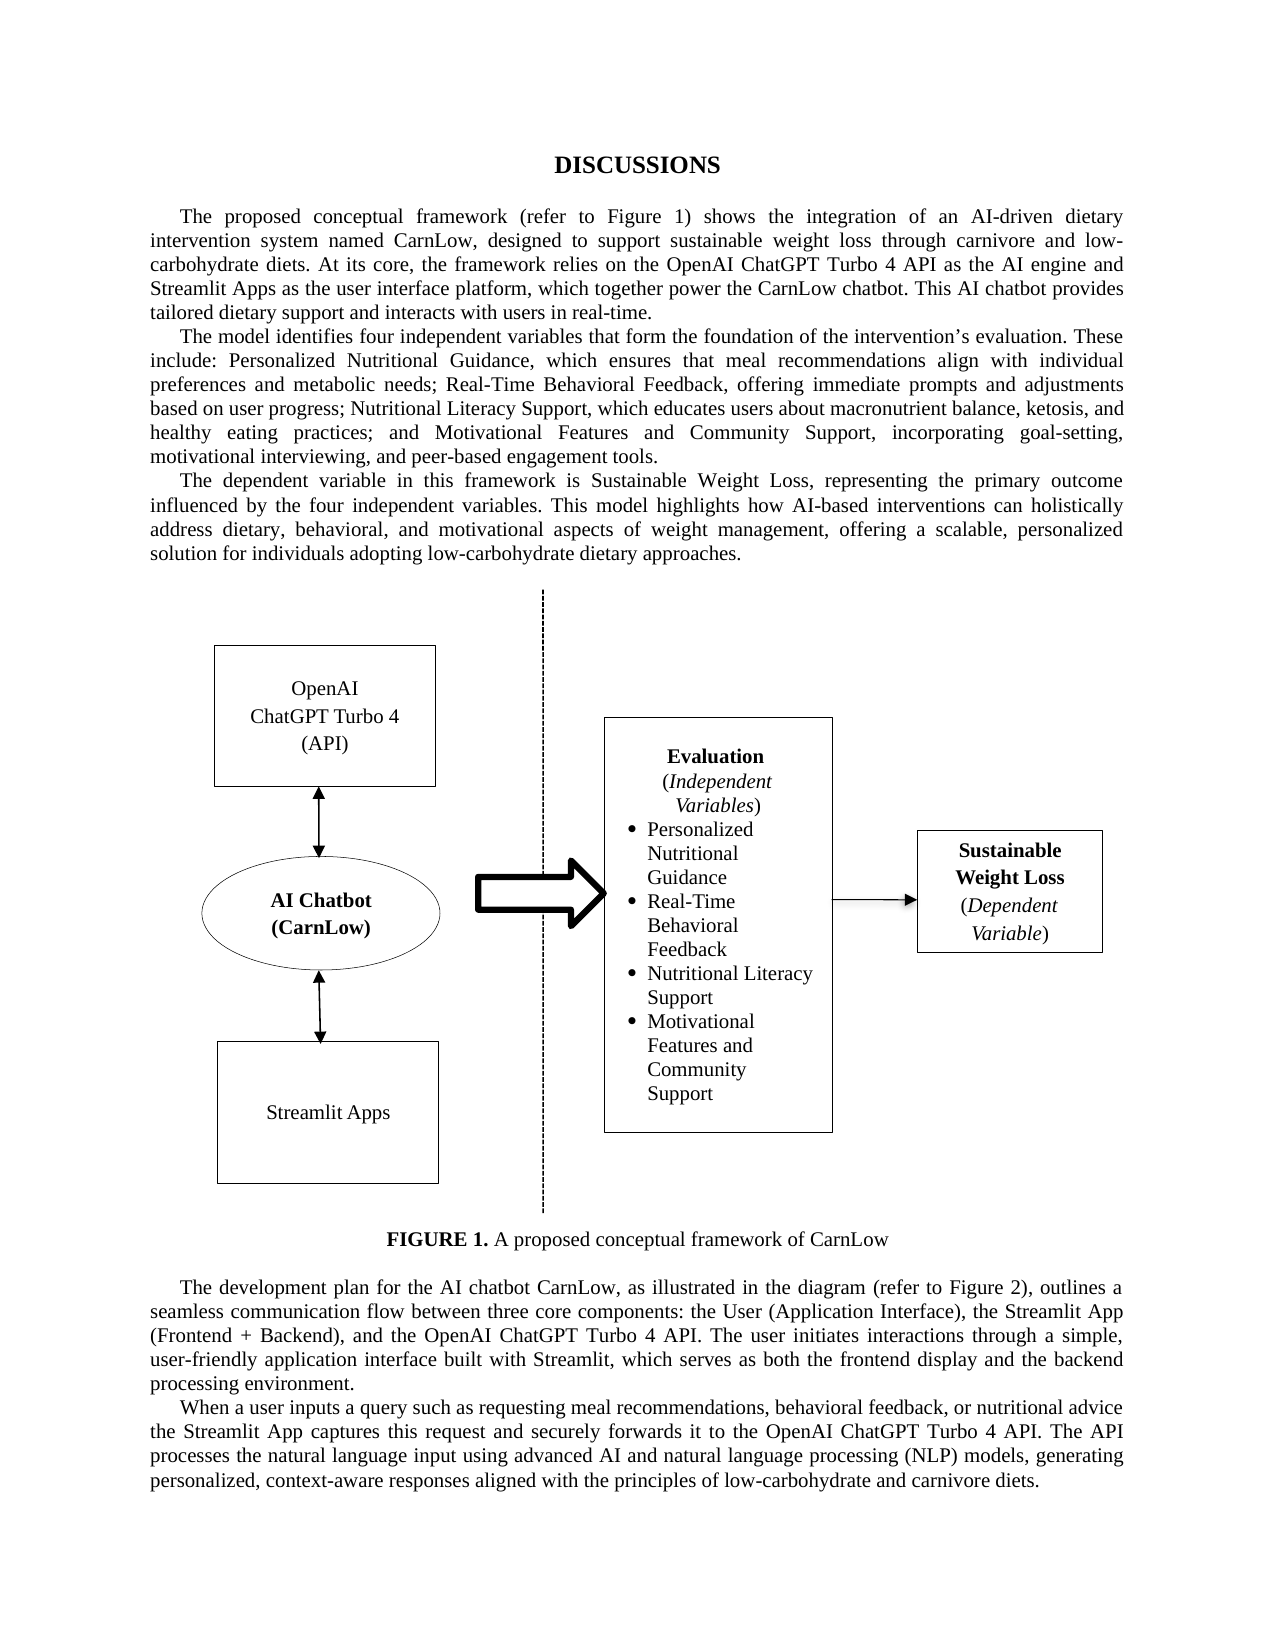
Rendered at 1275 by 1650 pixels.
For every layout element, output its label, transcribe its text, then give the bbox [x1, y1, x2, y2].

subtitle DISCUSSIONS [150, 150, 1125, 179]
text The development plan for the AI chatbot CarnLow, as illustrated in the diagram (refer to Figure 2), outlines a seamless communication flow between three core components: the User (Application Interface), the Streamlit App (Frontend + Backend), and the OpenAI ChatGPT Turbo 4 API. The user initiates interactions through a simple, user-friendly application interface built with Streamlit, which serves as both the frontend display and the backend processing environment. [150, 1275, 1125, 1395]
text When a user inputs a query such as requesting meal recommendations, behavioral feedback, or nutritional advice the Streamlit App captures this request and securely forwards it to the OpenAI ChatGPT Turbo 4 API. The API processes the natural language input using advanced AI and natural language processing (NLP) models, generating personalized, context-aware responses aligned with the principles of low-carbohydrate and carnivore diets. [150, 1395, 1125, 1492]
text The proposed conceptual framework (refer to Figure 1) shows the integration of an AI-driven dietary intervention system named CarnLow, designed to support sustainable weight loss through carnivore and low-carbohydrate diets. At its core, the framework relies on the OpenAI ChatGPT Turbo 4 API as the AI engine and Streamlit Apps as the user interface platform, which together power the CarnLow chatbot. This AI chatbot provides tailored dietary support and interacts with users in real-time. [150, 204, 1125, 324]
subtitle FIGURE 1. A proposed conceptual framework of CarnLow [150, 1227, 1125, 1251]
text The model identifies four independent variables that form the foundation of the intervention’s evaluation. These include: Personalized Nutritional Guidance, which ensures that meal recommendations align with individual preferences and metabolic needs; Real-Time Behavioral Feedback, offering immediate prompts and adjustments based on user progress; Nutritional Literacy Support, which educates users about macronutrient balance, ketosis, and healthy eating practices; and Motivational Features and Community Support, incorporating goal-setting, motivational interviewing, and peer-based engagement tools. [150, 324, 1125, 468]
text The dependent variable in this framework is Sustainable Weight Loss, representing the primary outcome influenced by the four independent variables. This model highlights how AI-based interventions can holistically address dietary, behavioral, and motivational aspects of weight management, offering a scalable, personalized solution for individuals adopting low-carbohydrate dietary approaches. [150, 468, 1125, 565]
